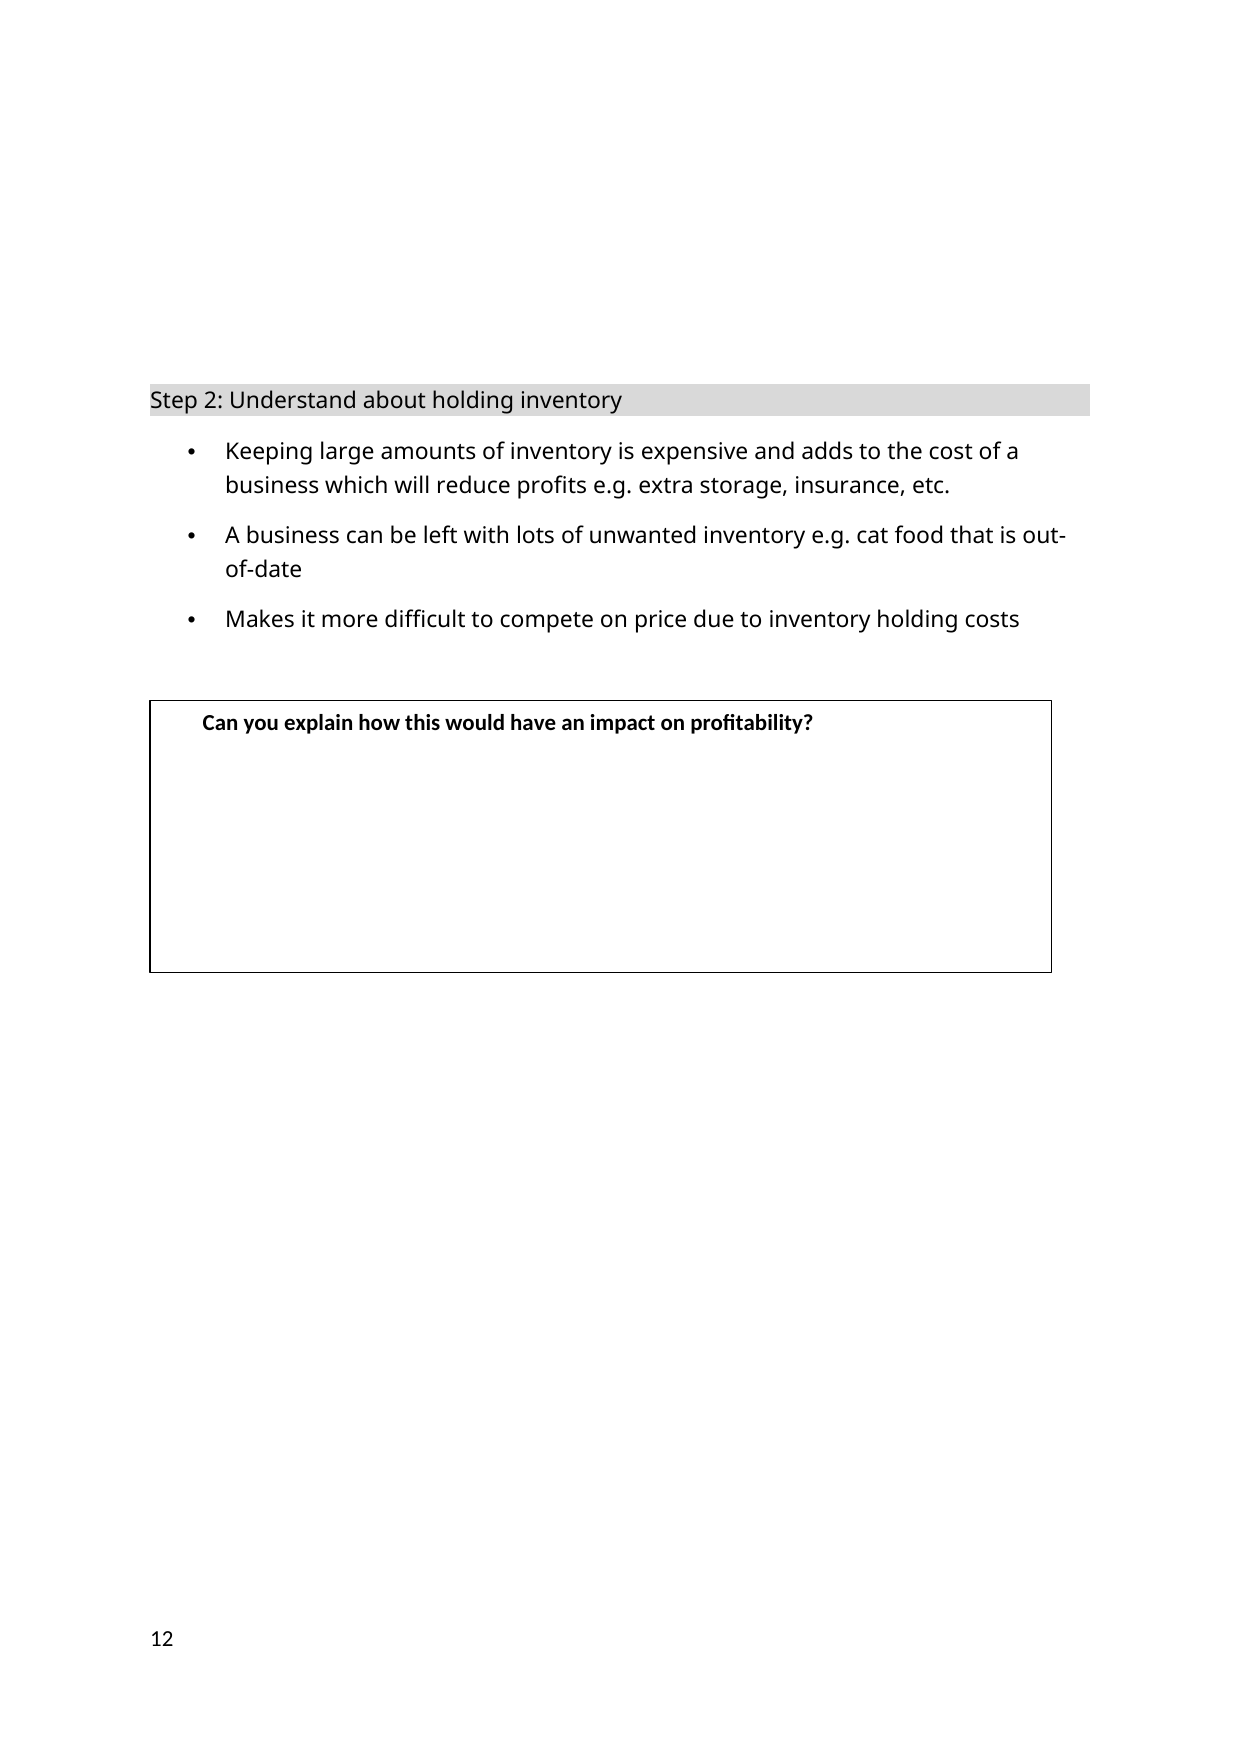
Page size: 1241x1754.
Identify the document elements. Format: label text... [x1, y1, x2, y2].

subtitle Keeping large amounts of inventory is expensive and adds to the cost of a business which will reduce profits e.g. extra storage, insurance, etc. [187, 435, 1090, 500]
subtitle Makes it more difficult to compete on price due to inventory holding costs [187, 603, 1090, 634]
subtitle Step 2: Understand about holding inventory [150, 384, 1090, 416]
subtitle A business can be left with lots of unwanted inventory e.g. cat food that is out-of-date [187, 519, 1090, 584]
